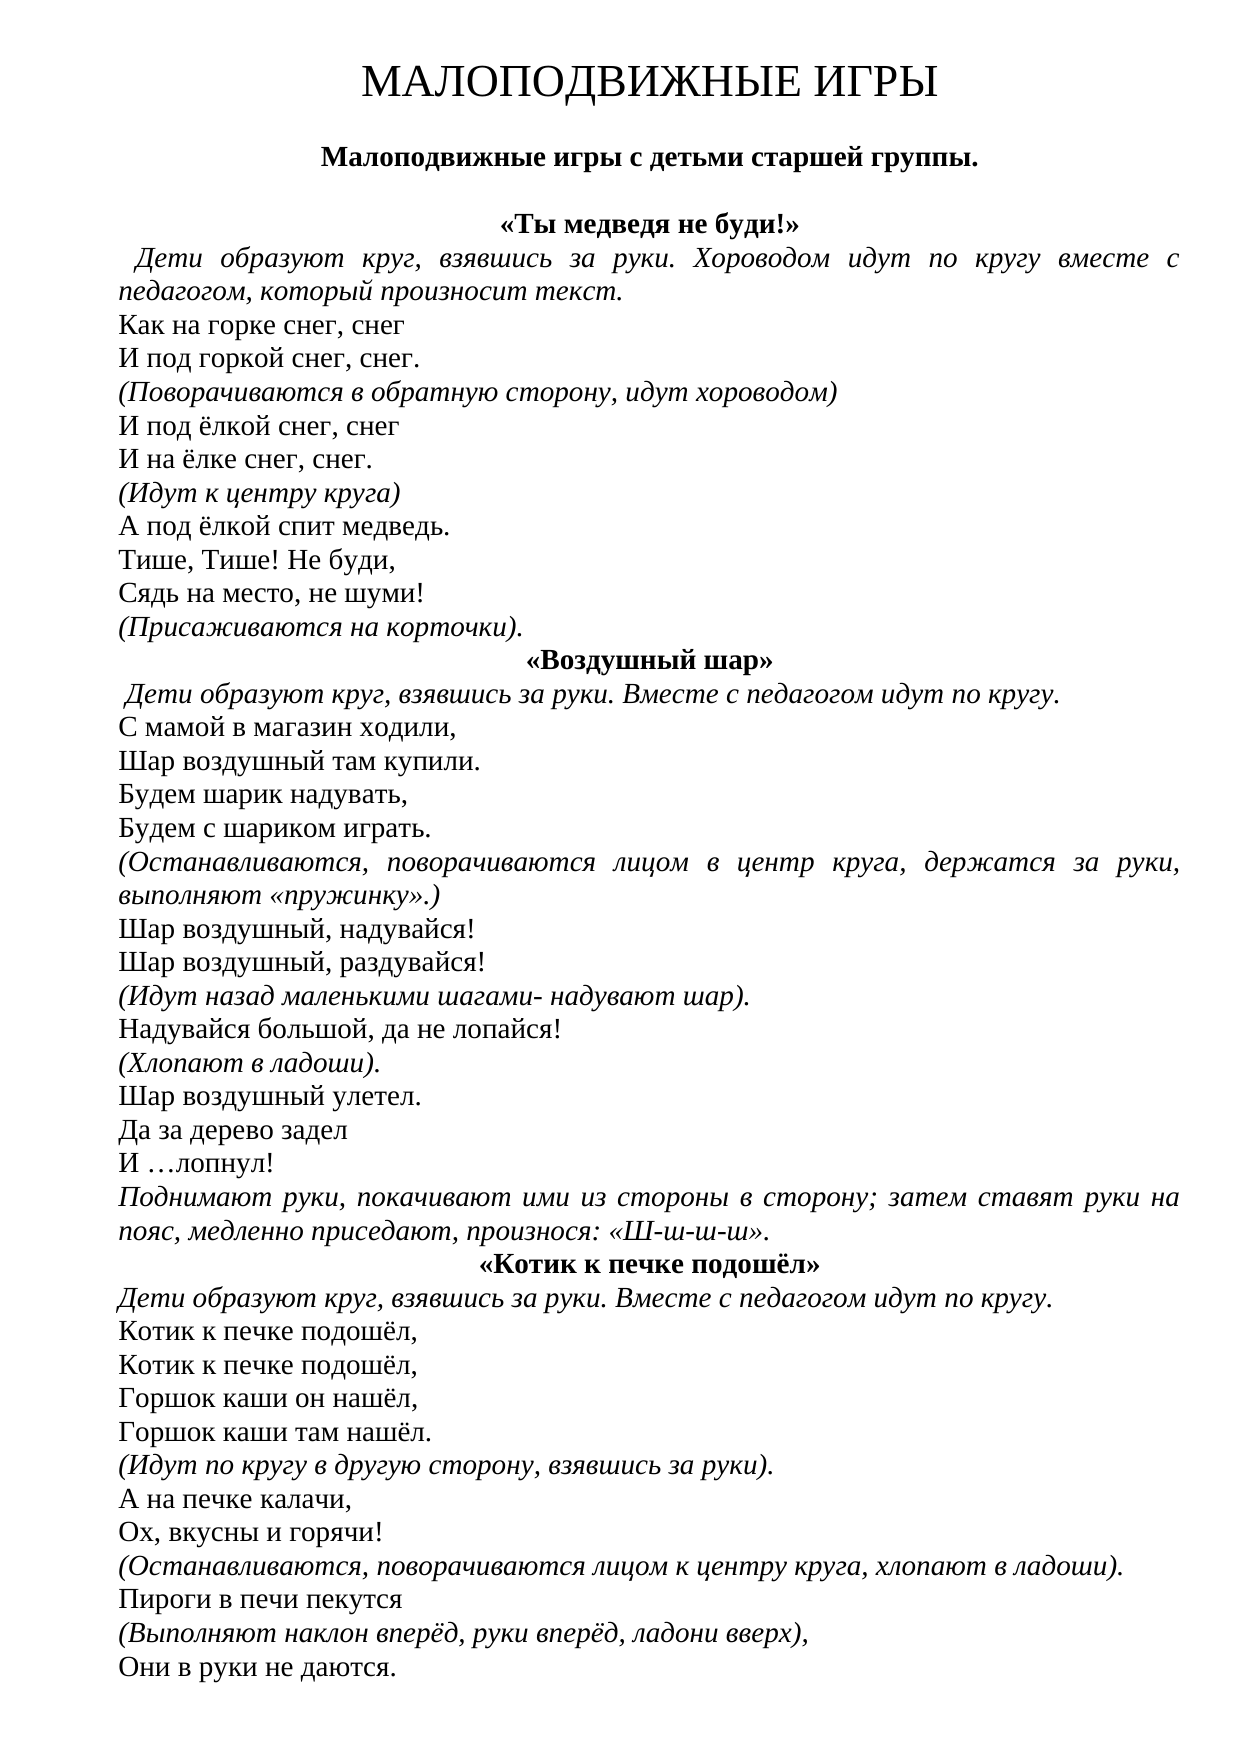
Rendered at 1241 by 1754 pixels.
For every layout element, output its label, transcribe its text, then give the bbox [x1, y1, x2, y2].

text Сядь на место, не шуми! [118, 575, 1181, 609]
text Шар воздушный, надувайся! [118, 911, 1181, 944]
text Будем шарик надувать, [118, 777, 1181, 810]
text И под горкой снег, снег. [118, 341, 1181, 374]
text (Хлопают в ладоши). [118, 1045, 1181, 1078]
text (Останавливаются, поворачиваются лицом в центр круга, держатся за руки, выполняют «пружинку».) [118, 844, 1181, 911]
text Шар воздушный там купили. [118, 743, 1181, 777]
text Да за дерево задел [118, 1112, 1181, 1146]
text «Воздушный шар» [118, 642, 1181, 676]
text Горшок каши там нашёл. [118, 1414, 1181, 1447]
text А под ёлкой спит медведь. [118, 508, 1181, 542]
text Надувайся большой, да не лопайся! [118, 1011, 1181, 1045]
text Дети образуют круг, взявшись за руки. Хороводом идут по кругу вместе с педагогом, который произносит текст. [118, 240, 1181, 307]
text Дети образуют круг, взявшись за руки. Вместе с педагогом идут по кругу. [118, 676, 1181, 709]
text Котик к печке подошёл, [118, 1347, 1181, 1380]
text Поднимают руки, покачивают ими из стороны в сторону; затем ставят руки на пояс, медленно приседают, произнося: «Ш-ш-ш-ш». [118, 1179, 1181, 1246]
text (Идут к центру круга) [118, 475, 1181, 508]
text И под ёлкой снег, снег [118, 408, 1181, 441]
text (Присаживаются на корточки). [118, 609, 1181, 642]
text «Котик к печке подошёл» [118, 1246, 1181, 1280]
text Малоподвижные игры с детьми старшей группы. [118, 139, 1181, 173]
text С мамой в магазин ходили, [118, 709, 1181, 743]
text Ох, вкусны и горячи! [118, 1514, 1181, 1548]
text Будем с шариком играть. [118, 810, 1181, 844]
text (Выполняют наклон вперёд, руки вперёд, ладони вверх), [118, 1615, 1181, 1649]
text И на ёлке снег, снег. [118, 441, 1181, 475]
text (Останавливаются, поворачиваются лицом к центру круга, хлопают в ладоши). [118, 1548, 1181, 1582]
text Они в руки не даются. [118, 1649, 1181, 1682]
text Дети образуют круг, взявшись за руки. Вместе с педагогом идут по кругу. [118, 1280, 1181, 1313]
text (Поворачиваются в обратную сторону, идут хороводом) [118, 374, 1181, 408]
text Шар воздушный, раздувайся! [118, 944, 1181, 978]
text Как на горке снег, снег [118, 307, 1181, 341]
text А на печке калачи, [118, 1481, 1181, 1514]
text Тише, Тише! Не буди, [118, 542, 1181, 575]
text (Идут по кругу в другую сторону, взявшись за руки). [118, 1447, 1181, 1481]
text (Идут назад маленькими шагами- надувают шар). [118, 978, 1181, 1011]
text И …лопнул! [118, 1146, 1181, 1179]
text Пироги в печи пекутся [118, 1582, 1181, 1615]
text Горшок каши он нашёл, [118, 1380, 1181, 1414]
text Шар воздушный улетел. [118, 1078, 1181, 1112]
text Котик к печке подошёл, [118, 1313, 1181, 1347]
text «Ты медведя не буди!» [118, 206, 1181, 240]
text МАЛОПОДВИЖНЫЕ ИГРЫ [118, 53, 1181, 106]
